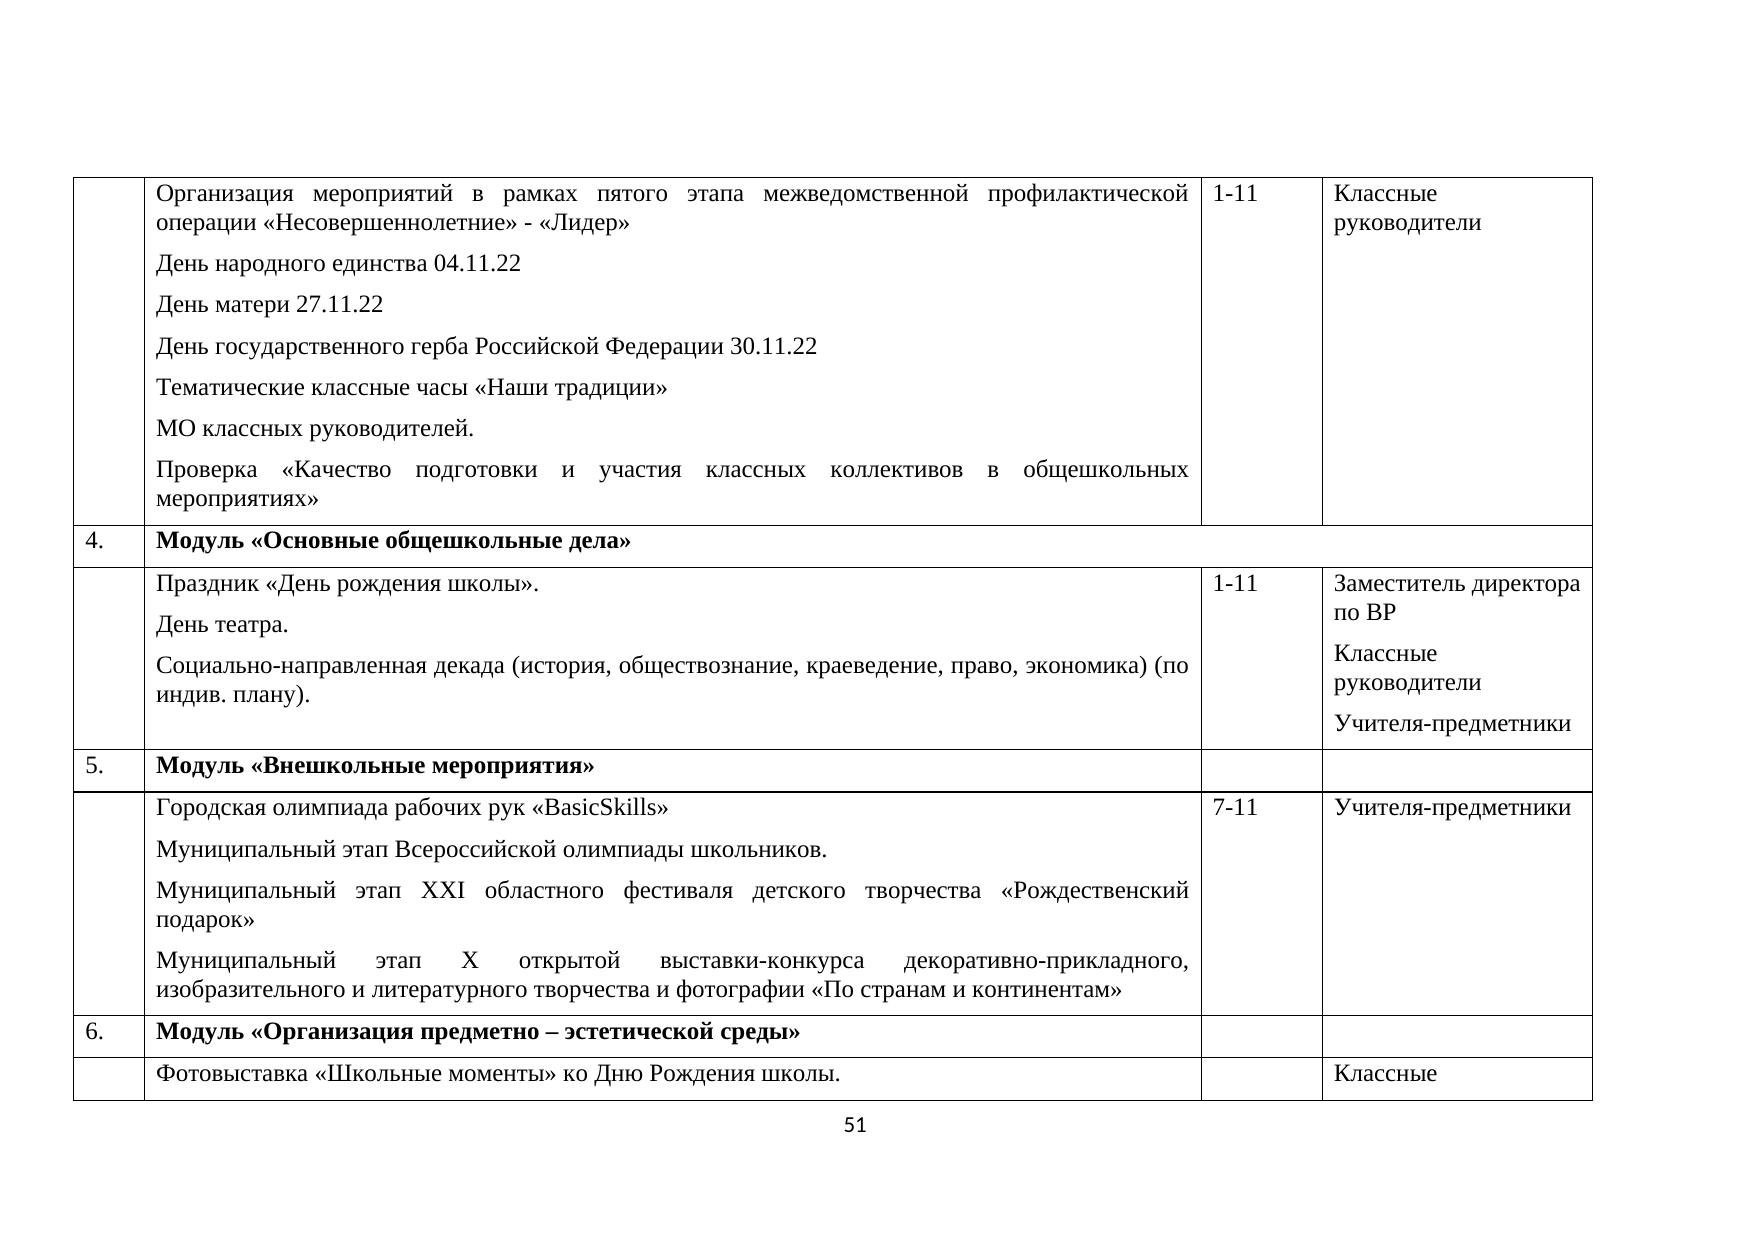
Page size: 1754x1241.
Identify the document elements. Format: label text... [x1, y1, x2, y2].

table_cell Праздник «День рождения школы». День театра. Социально-направленная декада (история, обществознание, краеведение, право, экономика) (по индив. плану). [145, 568, 1201, 749]
table_cell 7-11 [1202, 793, 1322, 1015]
table_cell [1323, 750, 1592, 791]
table_cell Заместитель директора по ВР Классные руководители Учителя-предметники [1323, 568, 1592, 749]
table_cell 6. [74, 1016, 144, 1057]
table_cell 1-11 [1202, 568, 1322, 749]
table_cell [1202, 750, 1322, 791]
table_cell Учителя-предметники [1323, 793, 1592, 1015]
table_cell Организация мероприятий в рамках пятого этапа межведомственной профилактической операции «Несовершеннолетние» - «Лидер» День народного единства 04.11.22 День матери 27.11.22 День государственного герба Российской Федерации 30.11.22 Тематические классные часы «Наши традиции» МО классных руководителей. Проверка «Качество подготовки и участия классных коллективов в общешкольных мероприятиях» [145, 178, 1201, 524]
table_cell [1202, 1058, 1322, 1099]
table_cell [74, 568, 144, 749]
table_cell [74, 178, 144, 524]
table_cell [145, 1058, 1201, 1099]
table_cell [1202, 1016, 1322, 1057]
table_cell Модуль «Внешкольные мероприятия» [145, 750, 1201, 791]
table_cell 1-11 [1202, 178, 1322, 524]
table_cell [74, 793, 144, 1015]
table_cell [1323, 1058, 1592, 1099]
table_cell Модуль «Основные общешкольные дела» [145, 526, 1592, 567]
table_cell [1323, 1016, 1592, 1057]
table_cell 4. [74, 526, 144, 567]
table_cell Модуль «Организация предметно – эстетической среды» [145, 1016, 1201, 1057]
table_cell 5. [74, 750, 144, 791]
table_cell Классные руководители [1323, 178, 1592, 524]
table_cell Городская олимпиада рабочих рук «BasicSkills» Муниципальный этап Всероссийской олимпиады школьников. Муниципальный этап XXI областного фестиваля детского творчества «Рождественский подарок» Муниципальный этап X открытой выставки-конкурса декоративно-прикладного, изобразительного и литературного творчества и фотографии «По странам и континентам» [145, 793, 1201, 1015]
table_cell [74, 1058, 144, 1099]
